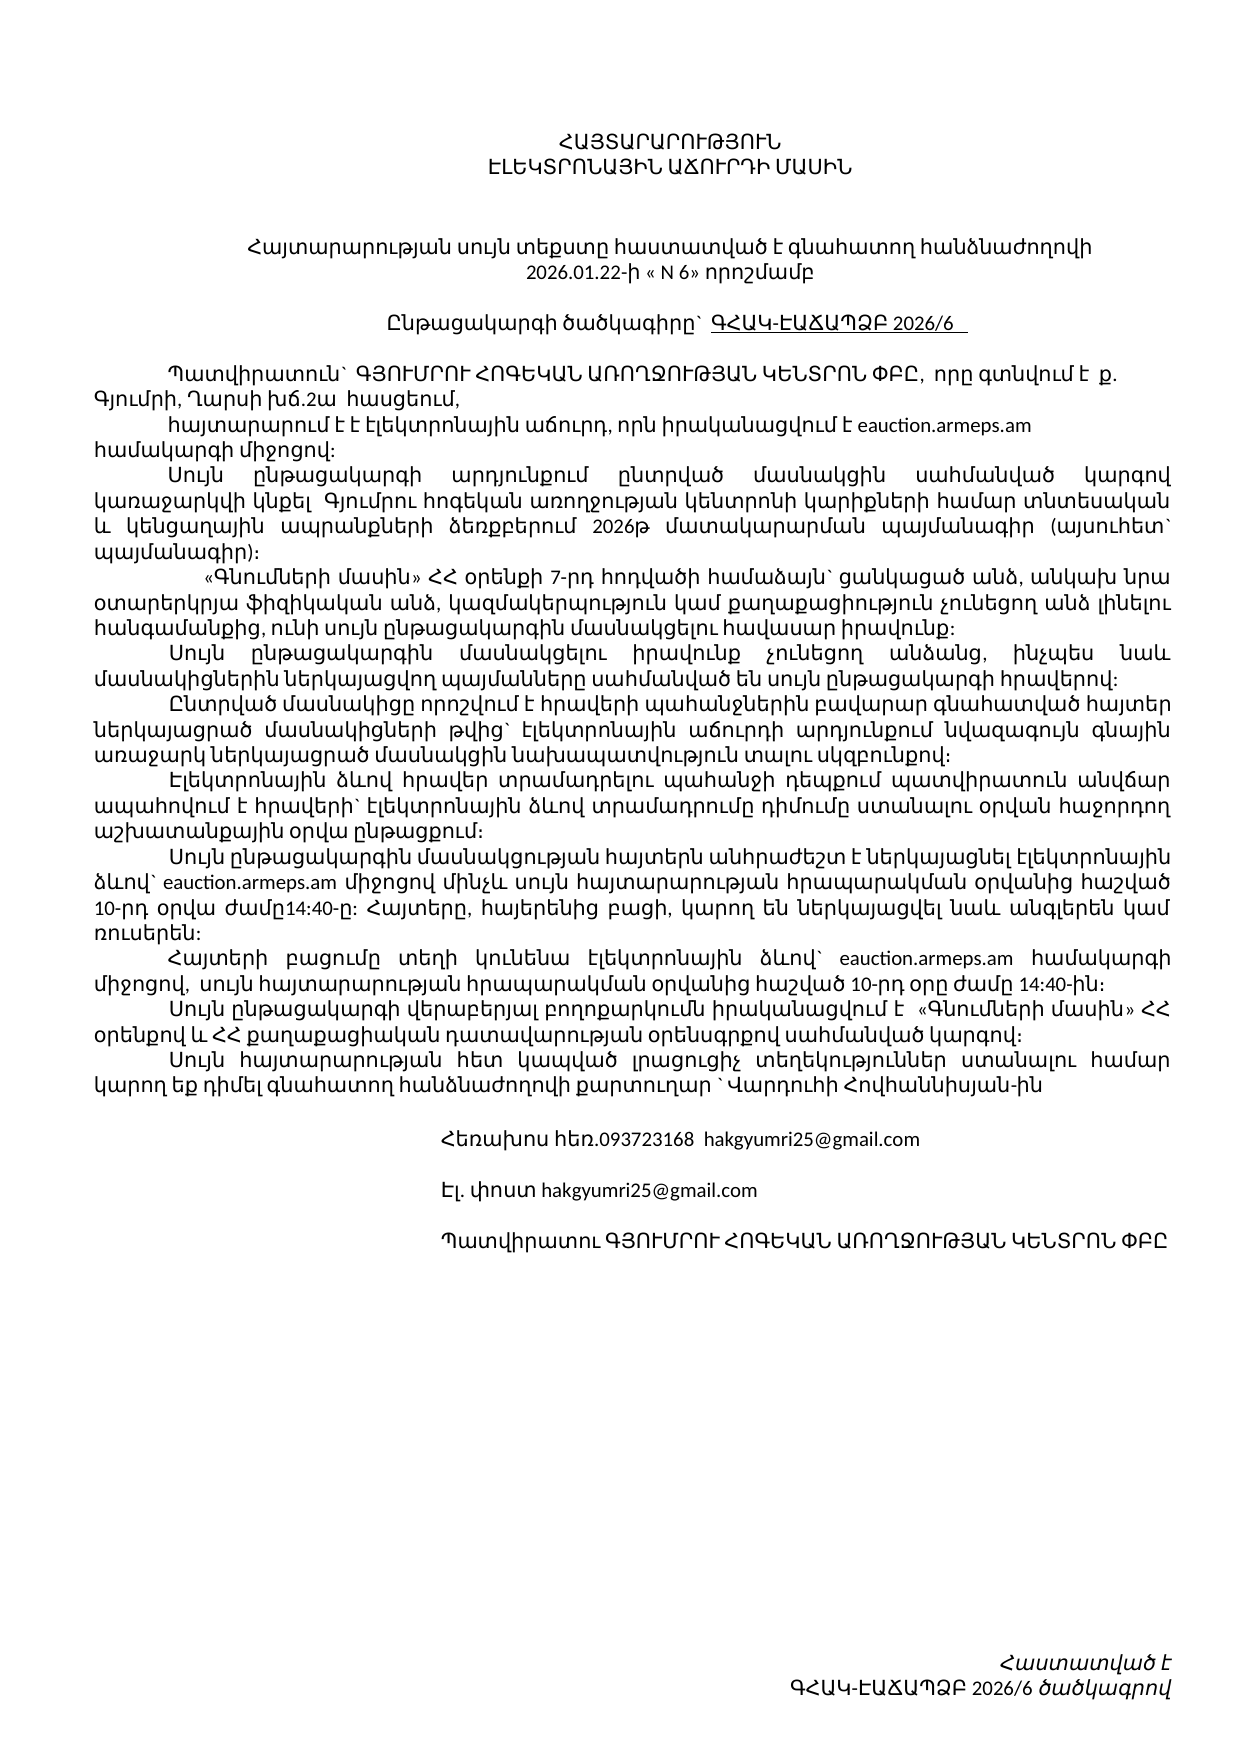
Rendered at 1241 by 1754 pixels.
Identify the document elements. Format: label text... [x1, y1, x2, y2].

text ՀԱՅՏԱՐԱՐՈՒԹՅՈՒՆ [94, 129, 1171, 154]
text Ընթացակարգի ծածկագիրը` ԳՀԱԿ-ԷԱՃԱՊՁԲ 2026/6 [94, 310, 1171, 336]
text «Գնումների մասին» ՀՀ օրենքի 7-րդ հոդվածի համաձայն` ցանկացած անձ, անկախ նրա օտարերկրյա ֆիզիկական անձ, կազմակերպություն կամ քաղաքացիություն չունեցող անձ լինելու հանգամանքից, ունի սույն ընթացակարգին մասնակցելու հավասար իրավունք: [94, 564, 1171, 641]
text 2026.01.22 -ի « N 6» որոշմամբ [94, 259, 1171, 285]
text հայտարարում է է էլեկտրոնային աճուրդ, որն իրականացվում է eauction.armeps.am համակարգի միջոցով: [94, 412, 1171, 463]
text Էլ. փոստ hakgyumri25@gmail.com [94, 1177, 1171, 1203]
text Էլեկտրոնային ձևով հրավեր տրամադրելու պահանջի դեպքում պատվիրատուն անվճար ապահովում է հրավերի` էլեկտրոնային ձևով տրամադրումը դիմումը ստանալու օրվան հաջորդող աշխատանքային օրվա ընթացքում։ [94, 768, 1171, 844]
text Պատվիրատուն` ԳՅՈՒՄՐՈՒ ՀՈԳԵԿԱՆ ԱՌՈՂՋՈՒԹՅԱՆ ԿԵՆՏՐՈՆ ՓԲԸ, որը գտնվում է ք. Գյումրի, Ղարսի խճ.2ա հասցեում, [94, 361, 1171, 412]
text Սույն հայտարարության հետ կապված լրացուցիչ տեղեկություններ ստանալու համար կարող եք դիմել գնահատող հանձնաժողովի քարտուղար ` Վարդուհի Հովհաննիսյան-ին [94, 1047, 1171, 1098]
text Հաստատված է [94, 1650, 1171, 1675]
text Սույն ընթացակարգին մասնակցության հայտերն անհրաժեշտ է ներկայացնել էլեկտրոնային ձևով` eauction.armeps.am միջոցով մինչև սույն հայտարարության հրապարակման օրվանից հաշված 10-րդ օրվա ժամը14:40-ը: Հայտերը, հայերենից բացի, կարող են ներկայացվել նաև անգլերեն կամ ռուսերեն: [94, 844, 1171, 946]
text Հայտարարության սույն տեքստը հաստատված է գնահատող հանձնաժողովի [94, 234, 1171, 259]
text ԷԼԵԿՏՐՈՆԱՅԻՆ ԱՃՈՒՐԴԻ ՄԱՍԻՆ [94, 154, 1171, 180]
text Սույն ընթացակարգի արդյունքում ընտրված մասնակցին սահմանված կարգով կառաջարկվի կնքել Գյումրու հոգեկան առողջության կենտրոնի կարիքների համար տնտեսական և կենցաղային ապրանքների ձեռքբերում 2026թ մատակարարման պայմանագիր (այսուհետ` պայմանագիր)։ [94, 463, 1171, 564]
text Ընտրված մասնակիցը որոշվում է հրավերի պահանջներին բավարար գնահատված հայտեր ներկայացրած մասնակիցների թվից` էլեկտրոնային աճուրդի արդյունքում նվազագույն գնային առաջարկ ներկայացրած մասնակցին նախապատվություն տալու սկզբունքով։ [94, 691, 1171, 768]
text Սույն ընթացակարգի վերաբերյալ բողոքարկումն իրականացվում է «Գնումների մասին» ՀՀ օրենքով և ՀՀ քաղաքացիական դատավարության օրենսգրքով սահմանված կարգով։ [94, 996, 1171, 1047]
text Սույն ընթացակարգին մասնակցելու իրավունք չունեցող անձանց, ինչպես նաև մասնակիցներին ներկայացվող պայմանները սահմանված են սույն ընթացակարգի հրավերով: [94, 641, 1171, 691]
text Պատվիրատու ԳՅՈՒՄՐՈՒ ՀՈԳԵԿԱՆ ԱՌՈՂՋՈՒԹՅԱՆ ԿԵՆՏՐՈՆ ՓԲԸ [94, 1228, 1171, 1253]
text Հեռախոս հեռ.093723168 hakgyumri25@gmail.com [94, 1126, 1171, 1152]
text ԳՀԱԿ-ԷԱՃԱՊՁԲ 2026/6 ծածկագրով [94, 1675, 1171, 1701]
text Հայտերի բացումը տեղի կունենա էլեկտրոնային ձևով` eauction.armeps.am համակարգի միջոցով, սույն հայտարարության հրապարակման օրվանից հաշված 10-րդ օրը ժամը 14:40-ին։ [94, 946, 1171, 996]
